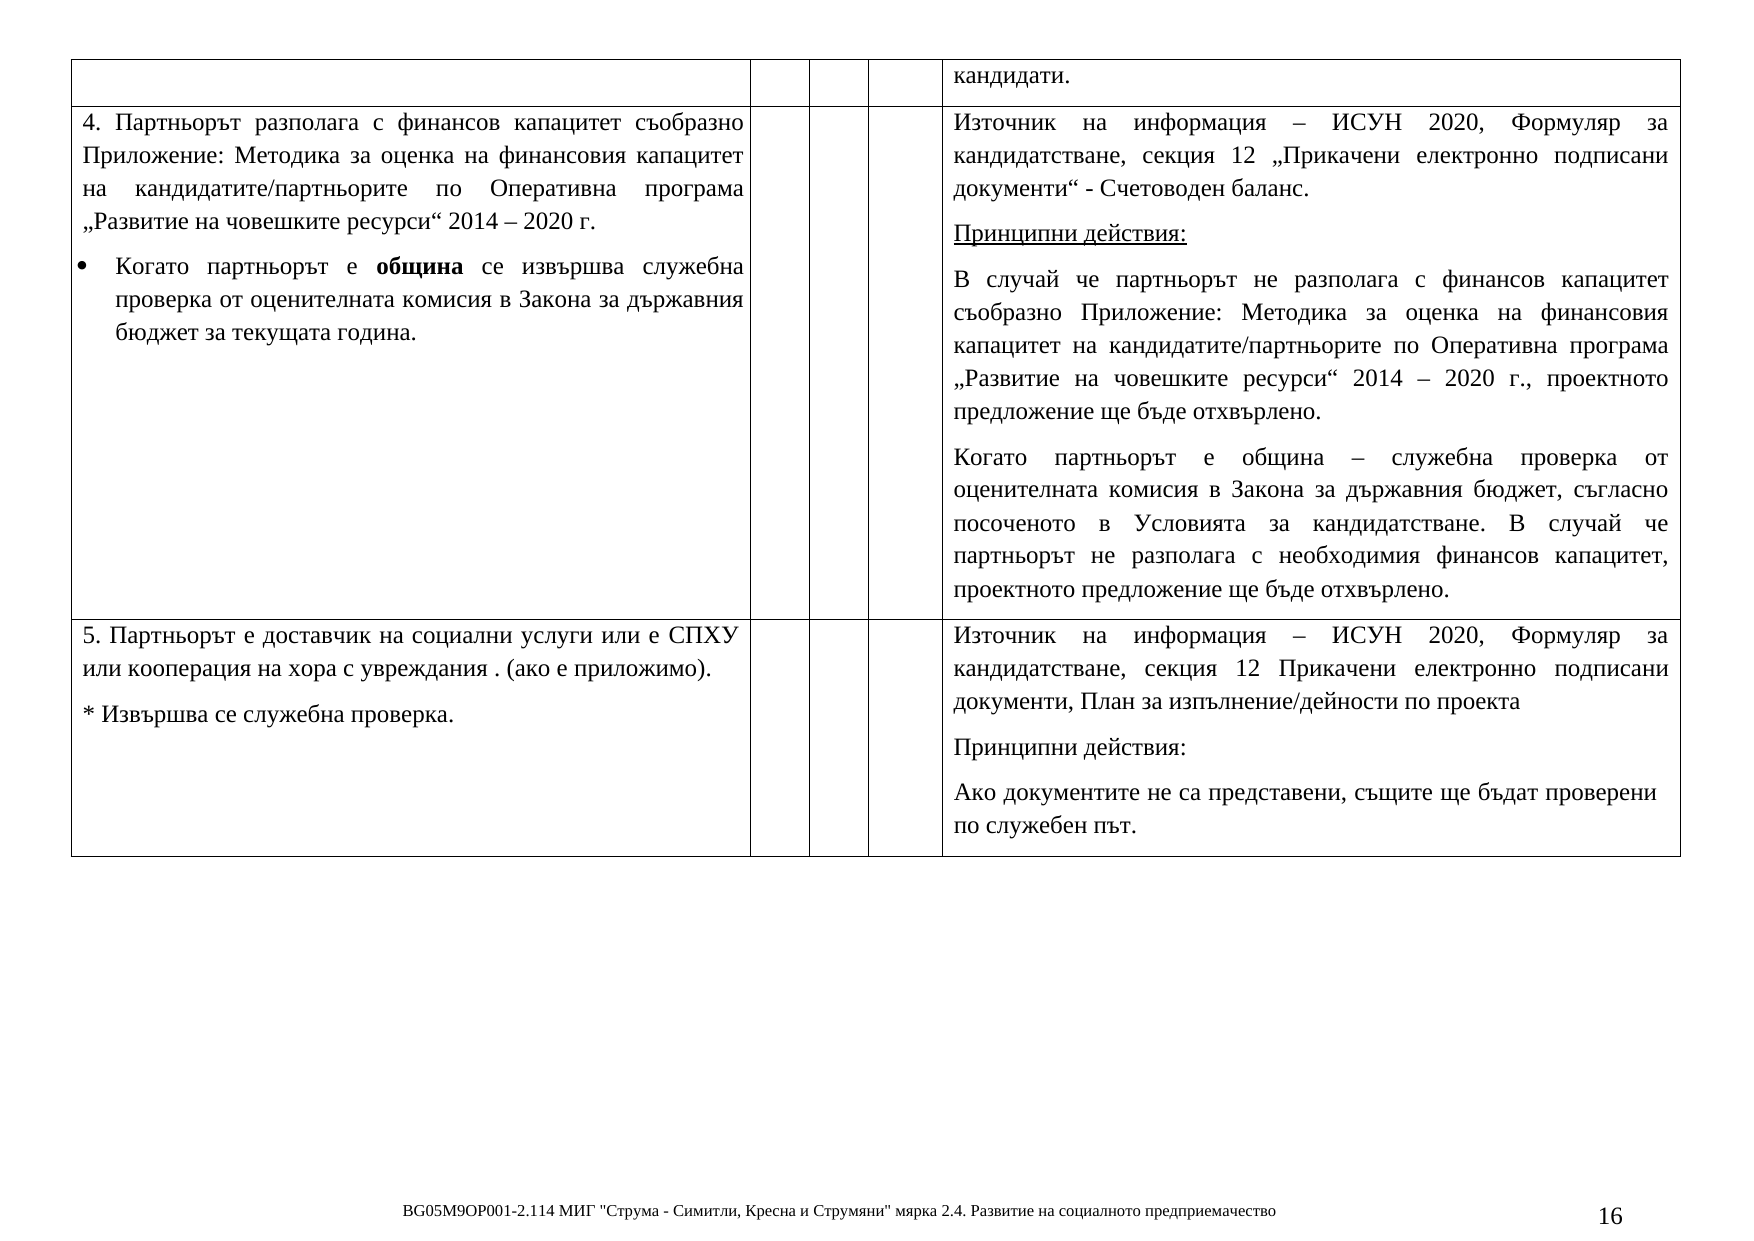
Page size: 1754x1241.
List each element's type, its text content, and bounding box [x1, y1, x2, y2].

table_cell [810, 620, 868, 856]
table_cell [943, 60, 1680, 106]
table_cell [751, 107, 809, 619]
table_cell [869, 107, 942, 619]
table_cell [869, 60, 942, 106]
table_cell [810, 107, 868, 619]
table_cell [751, 60, 809, 106]
table_cell [810, 60, 868, 106]
table_cell [869, 620, 942, 856]
table_cell 4. Партньорът разполага с финансов капацитет съобразно Приложение: Методика за оценка на финансовия капацитет на кандидатите/партньорите по Оперативна програма „Развитие на човешките ресурси“ 2014 – 2020 г. Когато партньорът е община се извършва служебна проверка от оценителната комисия в Закона за държавния бюджет за текущата година. [72, 107, 750, 619]
table_cell Източник на информация – ИСУН 2020, Формуляр за кандидатстване, секция 12 Прикачени електронно подписани документи, План за изпълнение/дейности по проекта Принципни действия: Ако документите не са представени, същите ще бъдат проверени по служебен път. [943, 620, 1680, 856]
table_cell 5. Партньорът е доставчик на социални услуги или е СПХУ или кооперация на хора с увреждания . (ако е приложимо). * Извършва се служебна проверка. [72, 620, 750, 856]
table_cell Източник на информация – ИСУН 2020, Формуляр за кандидатстване, секция 12 „Прикачени електронно подписани документи“ - Счетоводен баланс. Принципни действия: В случай че партньорът не разполага с финансов капацитет съобразно Приложение: Методика за оценка на финансовия капацитет на кандидатите/партньорите по Оперативна програма „Развитие на човешките ресурси“ 2014 – 2020 г., проектното предложение ще бъде отхвърлено. Когато партньорът е община – служебна проверка от оценителната комисия в Закона за държавния бюджет, съгласно посоченото в Условията за кандидатстване. В случай че партньорът не разполага с необходимия финансов капацитет, проектното предложение ще бъде отхвърлено. [943, 107, 1680, 619]
table_cell [751, 620, 809, 856]
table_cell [72, 60, 750, 106]
